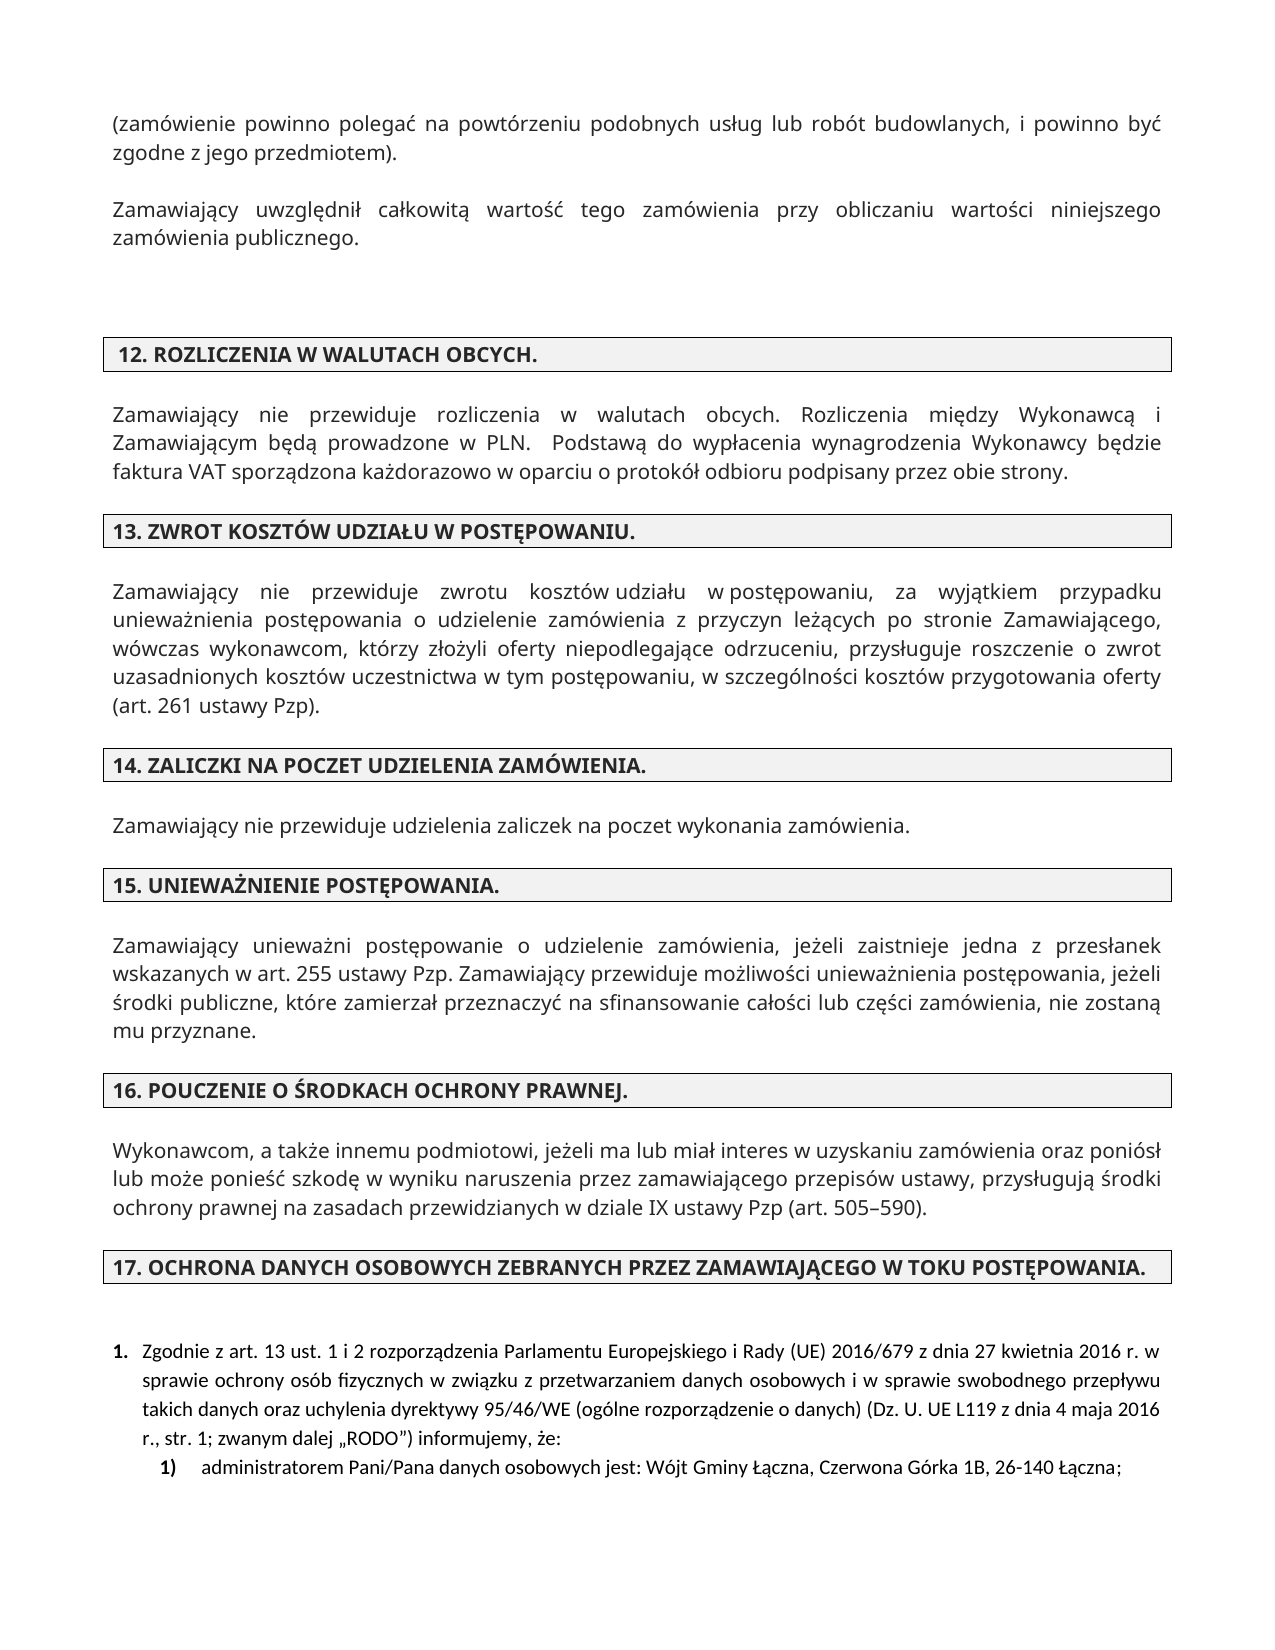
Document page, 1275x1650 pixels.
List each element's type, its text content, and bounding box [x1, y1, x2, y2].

text Zamawiający unieważni postępowanie o udzielenie zamówienia, jeżeli zaistnieje jedna z przesłanek wskazanych w art. 255 ustawy Pzp. Zamawiający przewiduje możliwości unieważnienia postępowania, jeżeli środki publiczne, które zamierzał przeznaczyć na sfinansowanie całości lub części zamówienia, nie zostaną mu przyznane. [112, 931, 1162, 1044]
text 13. ZWROT KOSZTÓW UDZIAŁU W POSTĘPOWANIU. [104, 515, 1171, 547]
list Zgodnie z art. 13 ust. 1 i 2 rozporządzenia Parlamentu Europejskiego i Rady (UE) 2016/679 z dnia 27 kwietnia 2016 r. w sprawie ochrony osób fizycznych w związku z przetwarzaniem danych osobowych i w sprawie swobodnego przepływu takich danych oraz uchylenia dyrektywy 95/46/WE (ogólne rozporządzenie o danych) (Dz. U. UE L119 z dnia 4 maja 2016 r., str. 1; zwanym dalej „RODO”) informujemy, że: [112, 1338, 1162, 1451]
list administratorem Pani/Pana danych osobowych jest: Wójt Gminy Łączna, Czerwona Górka 1B, 26-140 Łączna; [159, 1454, 1162, 1480]
text Zamawiający uwzględnił całkowitą wartość tego zamówienia przy obliczaniu wartości niniejszego zamówienia publicznego. [112, 195, 1162, 252]
text 16. POUCZENIE O ŚRODKACH OCHRONY PRAWNEJ. [104, 1074, 1171, 1107]
text Wykonawcom, a także innemu podmiotowi, jeżeli ma lub miał interes w uzyskaniu zamówienia oraz poniósł lub może ponieść szkodę w wyniku naruszenia przez zamawiającego przepisów ustawy, przysługują środki ochrony prawnej na zasadach przewidzianych w dziale IX ustawy Pzp (art. 505–590). [112, 1136, 1162, 1221]
text Zamawiający nie przewiduje rozliczenia w walutach obcych. Rozliczenia między Wykonawcą i Zamawiającym będą prowadzone w PLN. Podstawą do wypłacenia wynagrodzenia Wykonawcy będzie faktura VAT sporządzona każdorazowo w oparciu o protokół odbioru podpisany przez obie strony. [112, 400, 1162, 485]
text 12. ROZLICZENIA W WALUTACH OBCYCH. [104, 338, 1171, 371]
text 17. OCHRONA DANYCH OSOBOWYCH ZEBRANYCH PRZEZ ZAMAWIAJĄCEGO W TOKU POSTĘPOWANIA. [104, 1251, 1171, 1283]
text Zamawiający nie przewiduje udzielenia zaliczek na poczet wykonania zamówienia. [112, 811, 1162, 839]
text 15. UNIEWAŻNIENIE POSTĘPOWANIA. [104, 869, 1171, 901]
text (zamówienie powinno polegać na powtórzeniu podobnych usług lub robót budowlanych, i powinno być zgodne z jego przedmiotem). [112, 109, 1162, 166]
text Zamawiający nie przewiduje zwrotu kosztów udziału w postępowaniu, za wyjątkiem przypadku unieważnienia postępowania o udzielenie zamówienia z przyczyn leżących po stronie Zamawiającego, wówczas wykonawcom, którzy złożyli oferty niepodlegające odrzuceniu, przysługuje roszczenie o zwrot uzasadnionych kosztów uczestnictwa w tym postępowaniu, w szczególności kosztów przygotowania oferty (art. 261 ustawy Pzp). [112, 577, 1162, 719]
text 14. ZALICZKI NA POCZET UDZIELENIA ZAMÓWIENIA. [104, 749, 1171, 781]
